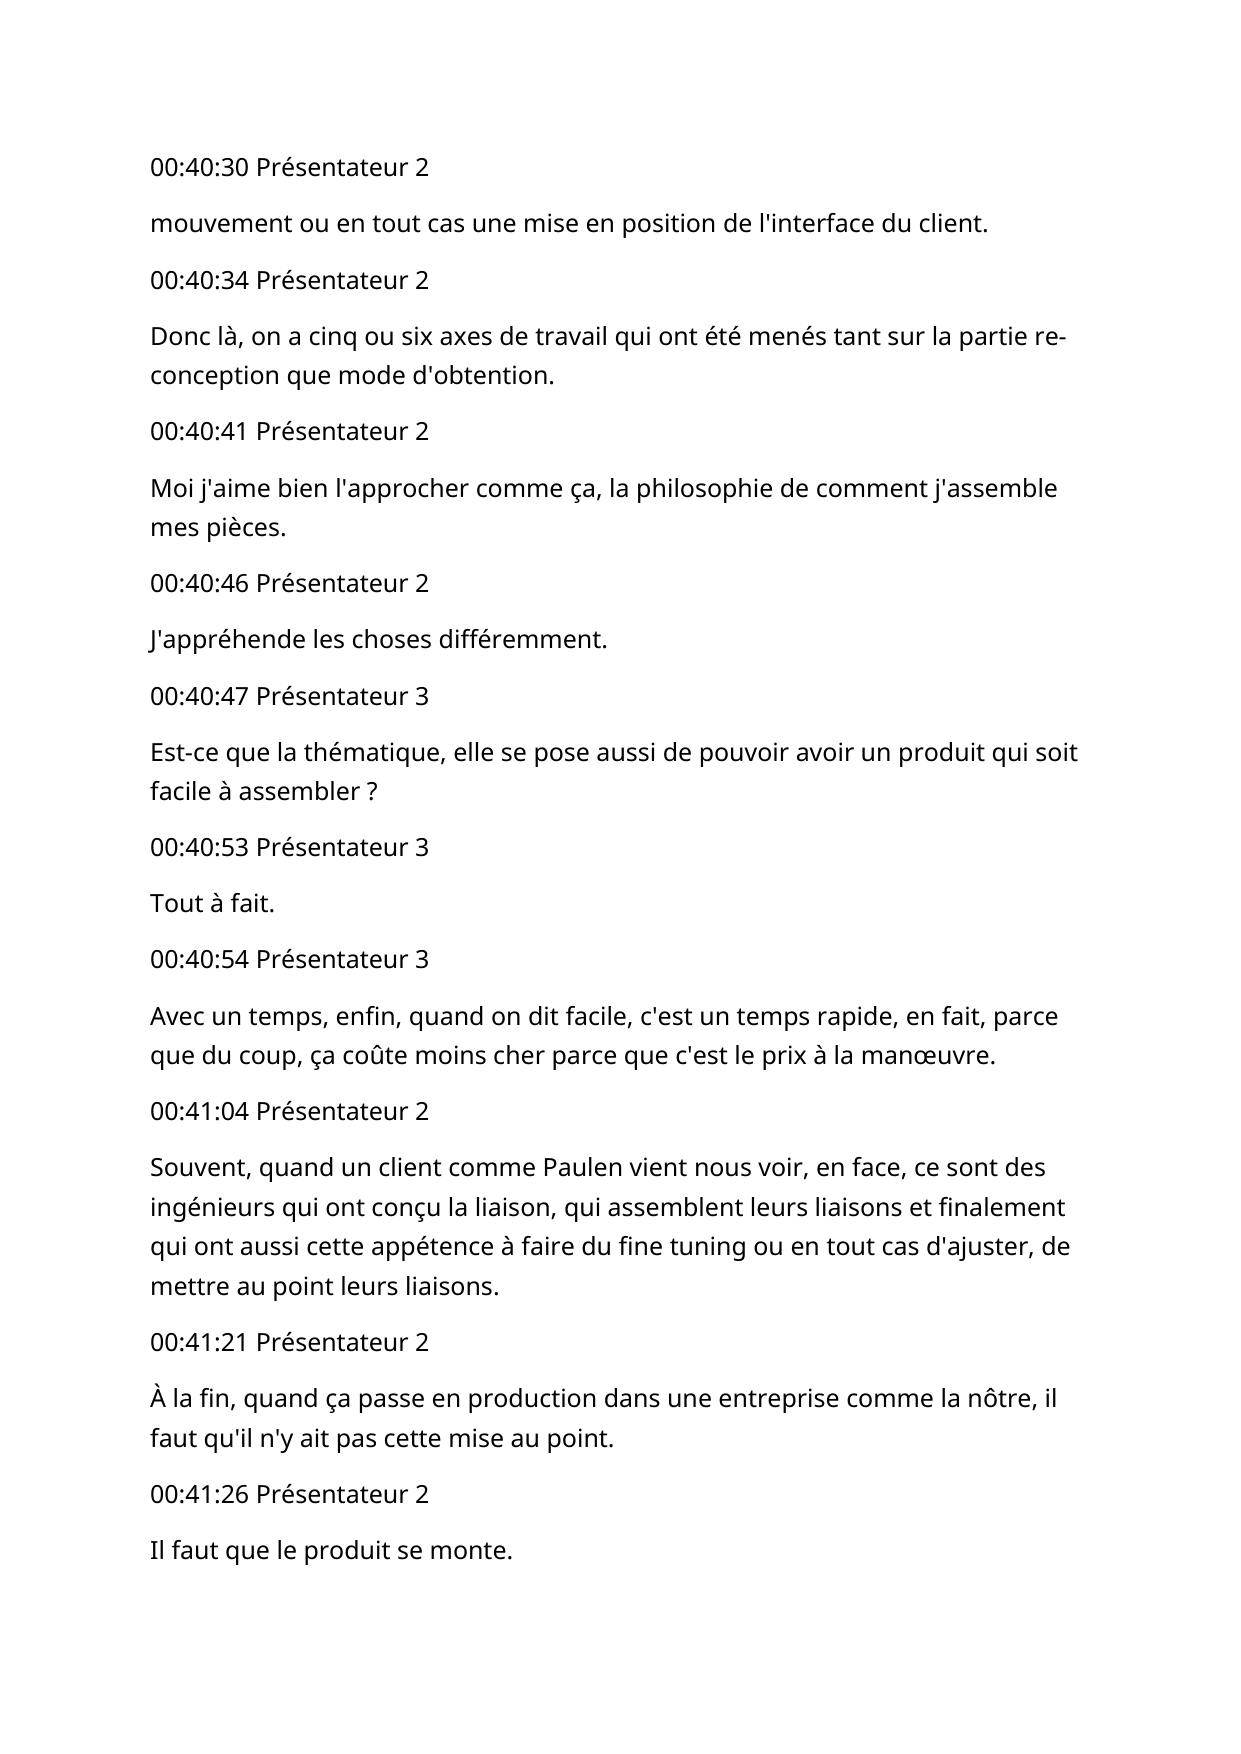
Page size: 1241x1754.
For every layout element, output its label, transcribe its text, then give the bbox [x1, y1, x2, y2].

text Est-ce que la thématique, elle se pose aussi de pouvoir avoir un produit qui soit facile à assembler ? [150, 734, 1090, 808]
text Souvent, quand un client comme Paulen vient nous voir, en face, ce sont des ingénieurs qui ont conçu la liaison, qui assemblent leurs liaisons et finalement qui ont aussi cette appétence à faire du fine tuning ou en tout cas d'ajuster, de mettre au point leurs liaisons. [150, 1150, 1090, 1303]
text Donc là, on a cinq ou six axes de travail qui ont été menés tant sur la partie re-conception que mode d'obtention. [150, 318, 1090, 392]
text 00:41:26 Présentateur 2 [150, 1476, 1090, 1511]
text 00:40:34 Présentateur 2 [150, 262, 1090, 296]
text 00:40:41 Présentateur 2 [150, 414, 1090, 448]
text mouvement ou en tout cas une mise en position de l'interface du client. [150, 206, 1090, 240]
text 00:40:46 Présentateur 2 [150, 566, 1090, 600]
text Il faut que le produit se monte. [150, 1533, 1090, 1567]
text Avec un temps, enfin, quand on dit facile, c'est un temps rapide, en fait, parce que du coup, ça coûte moins cher parce que c'est le prix à la manœuvre. [150, 998, 1090, 1072]
text 00:41:04 Présentateur 2 [150, 1094, 1090, 1128]
text 00:40:47 Présentateur 3 [150, 678, 1090, 712]
text 00:40:30 Présentateur 2 [150, 150, 1090, 184]
text 00:41:21 Présentateur 2 [150, 1325, 1090, 1359]
text À la fin, quand ça passe en production dans une entreprise comme la nôtre, il faut qu'il n'y ait pas cette mise au point. [150, 1381, 1090, 1454]
text J'appréhende les choses différemment. [150, 622, 1090, 656]
text 00:40:54 Présentateur 3 [150, 942, 1090, 976]
text Moi j'aime bien l'approcher comme ça, la philosophie de comment j'assemble mes pièces. [150, 470, 1090, 544]
text Tout à fait. [150, 886, 1090, 920]
text 00:40:53 Présentateur 3 [150, 830, 1090, 864]
